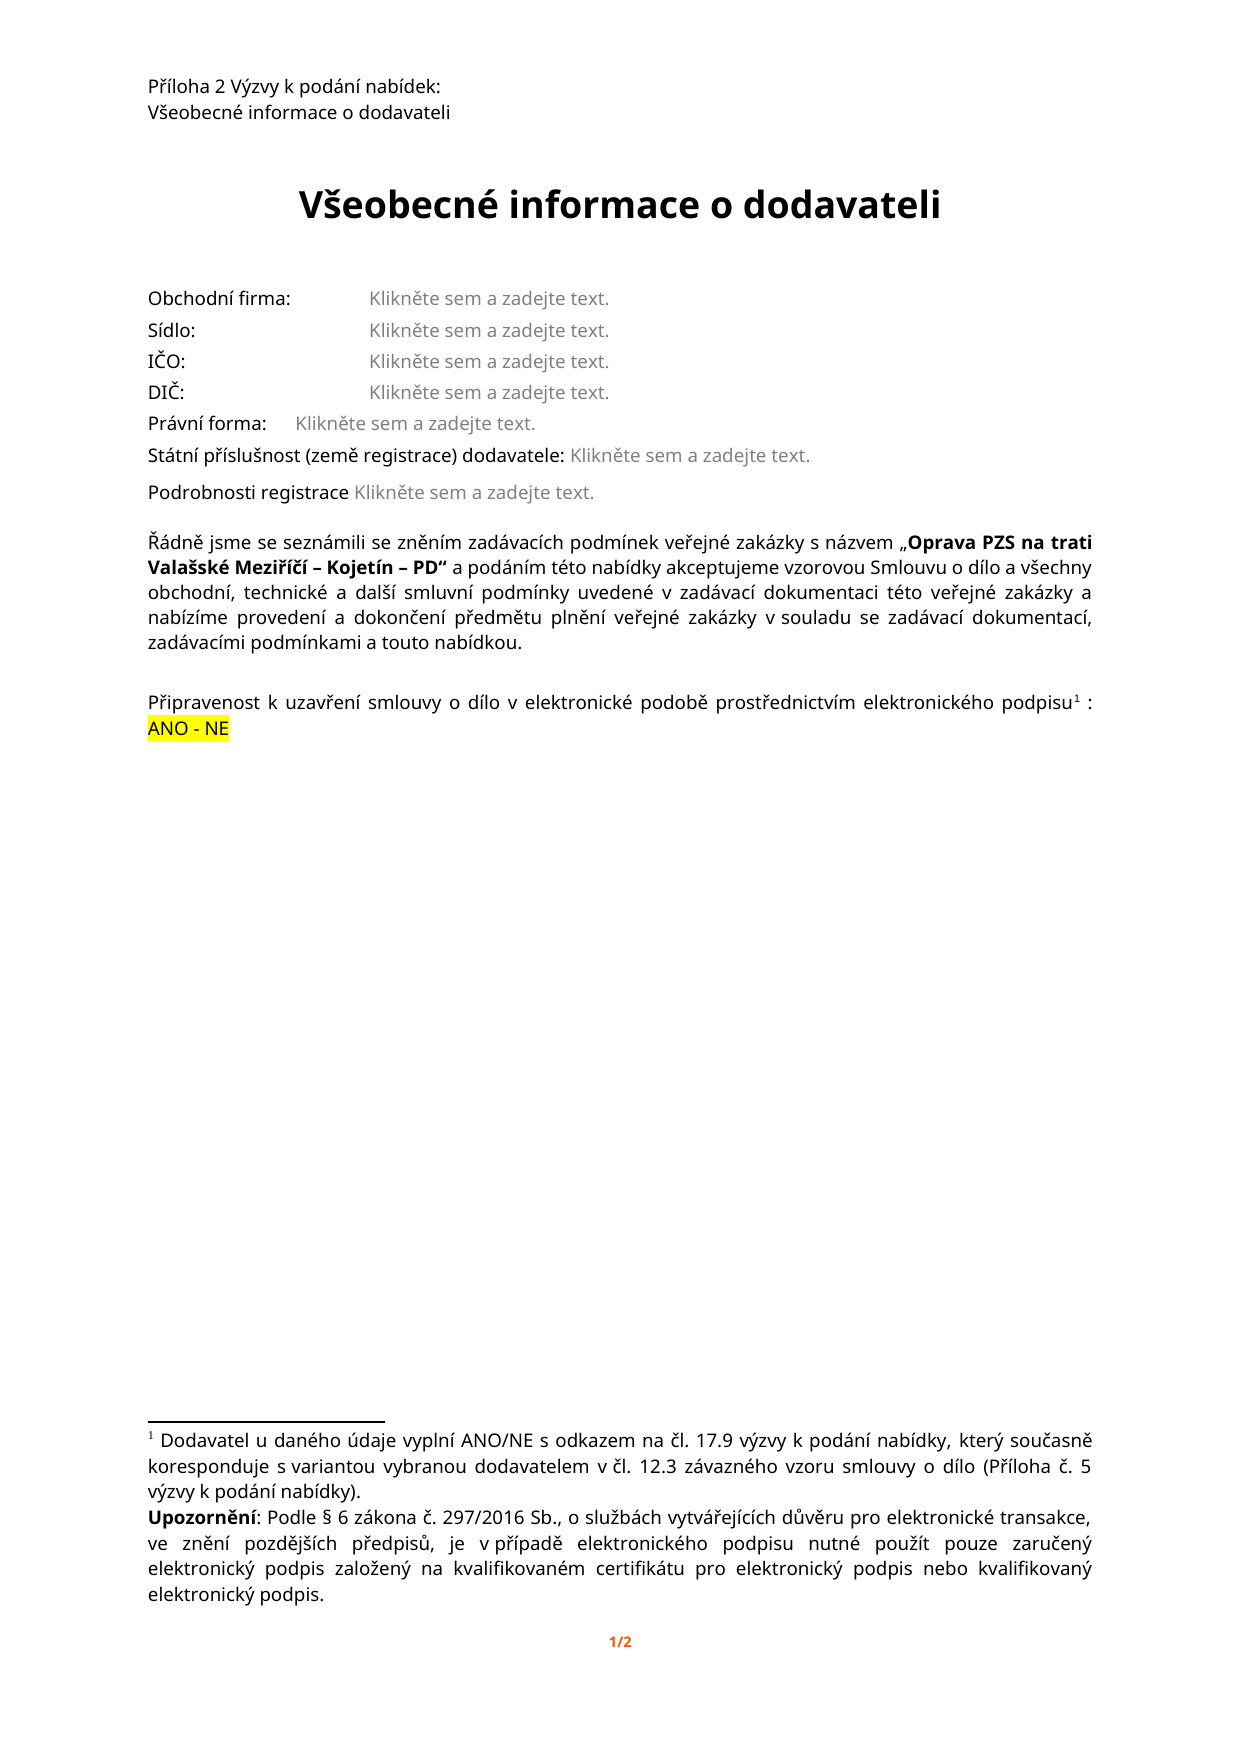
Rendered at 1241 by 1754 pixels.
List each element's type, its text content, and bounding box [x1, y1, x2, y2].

text Připravenost k uzavření smlouvy o dílo v elektronické podobě prostřednictvím elektronického podpisu1 : [148, 689, 1093, 741]
text Sídlo: [148, 317, 1093, 342]
text Státní příslušnost (země registrace) dodavatele: [148, 442, 1093, 467]
text Řádně jsme se seznámili se zněním zadávacích podmínek veřejné zakázky s názvem „Oprava PZS na trati Valašské Meziříčí – Kojetín – PD“ a podáním této nabídky akceptujeme vzorovou Smlouvu o dílo a všechny obchodní, technické a další smluvní podmínky uvedené v zadávací dokumentaci této veřejné zakázky a nabízíme provedení a dokončení předmětu plnění veřejné zakázky v souladu se zadávací dokumentací, zadávacími podmínkami a touto nabídkou. [148, 529, 1093, 654]
text DIČ: [148, 379, 1093, 404]
text IČO: [148, 348, 1093, 373]
text Obchodní firma: [148, 286, 1093, 311]
title Všeobecné informace o dodavateli [148, 178, 1093, 229]
text Právní forma: [148, 411, 1093, 436]
text Podrobnosti registrace [148, 479, 1093, 504]
